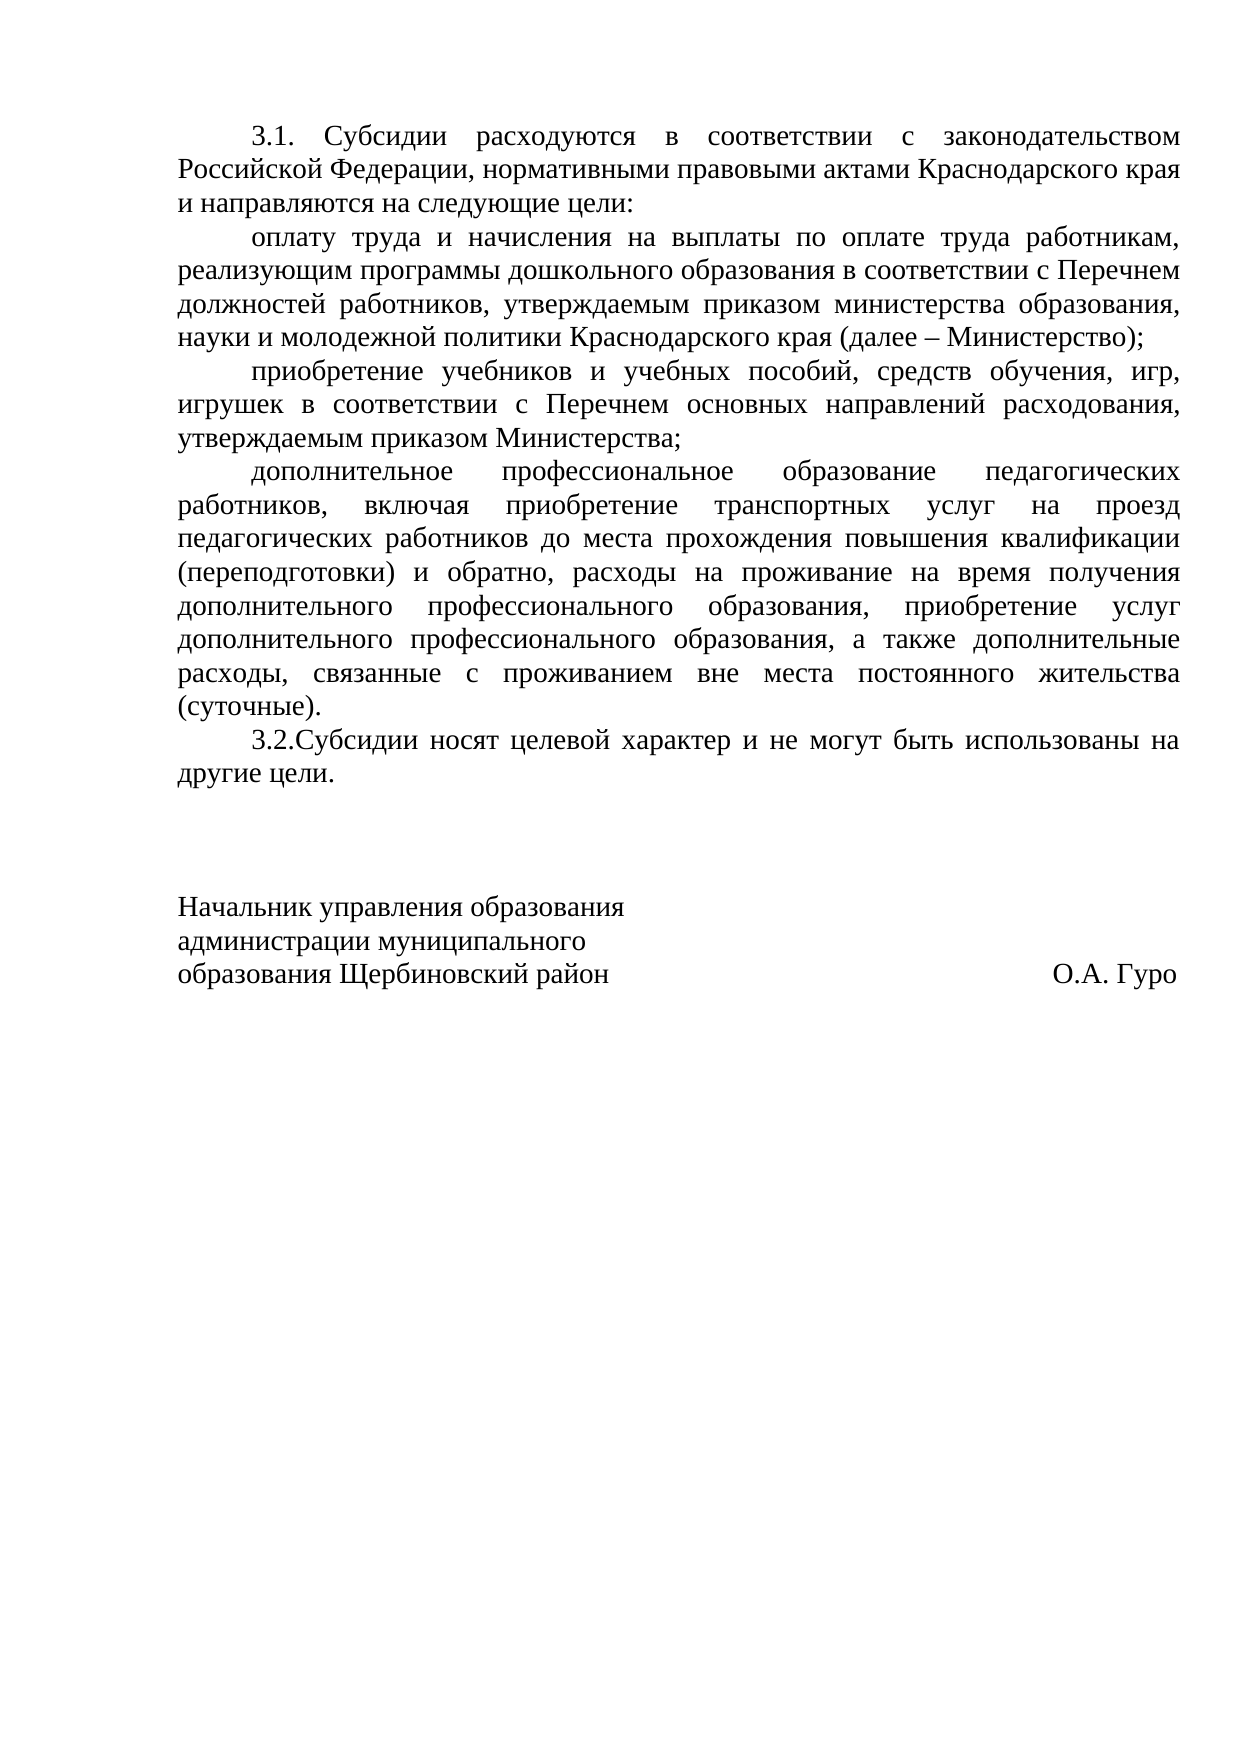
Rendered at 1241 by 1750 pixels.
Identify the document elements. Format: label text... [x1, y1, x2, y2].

text образования Щербиновский район О.А. Гуро [177, 957, 1181, 990]
text администрации муниципального [177, 923, 1181, 957]
text оплату труда и начисления на выплаты по оплате труда работникам, реализующим программы дошкольного образования в соответствии с Перечнем должностей работников, утверждаемым приказом министерства образования, науки и молодежной политики Краснодарского края (далее – Министерство); [177, 219, 1181, 353]
text Начальник управления образования [177, 889, 1181, 923]
text 3.1. Субсидии расходуются в соответствии с законодательством Российской Федерации, нормативными правовыми актами Краснодарского края и направляются на следующие цели: [177, 118, 1181, 219]
text приобретение учебников и учебных пособий, средств обучения, игр, игрушек в соответствии с Перечнем основных направлений расходования, утверждаемым приказом Министерства; [177, 353, 1181, 453]
text 3.2.Субсидии носят целевой характер и не могут быть использованы на другие цели. [177, 722, 1181, 789]
text дополнительное профессиональное образование педагогических работников, включая приобретение транспортных услуг на проезд педагогических работников до места прохождения повышения квалификации (переподготовки) и обратно, расходы на проживание на время получения дополнительного профессионального образования, приобретение услуг дополнительного профессионального образования, а также дополнительные расходы, связанные с проживанием вне места постоянного жительства (суточные). [177, 453, 1181, 722]
